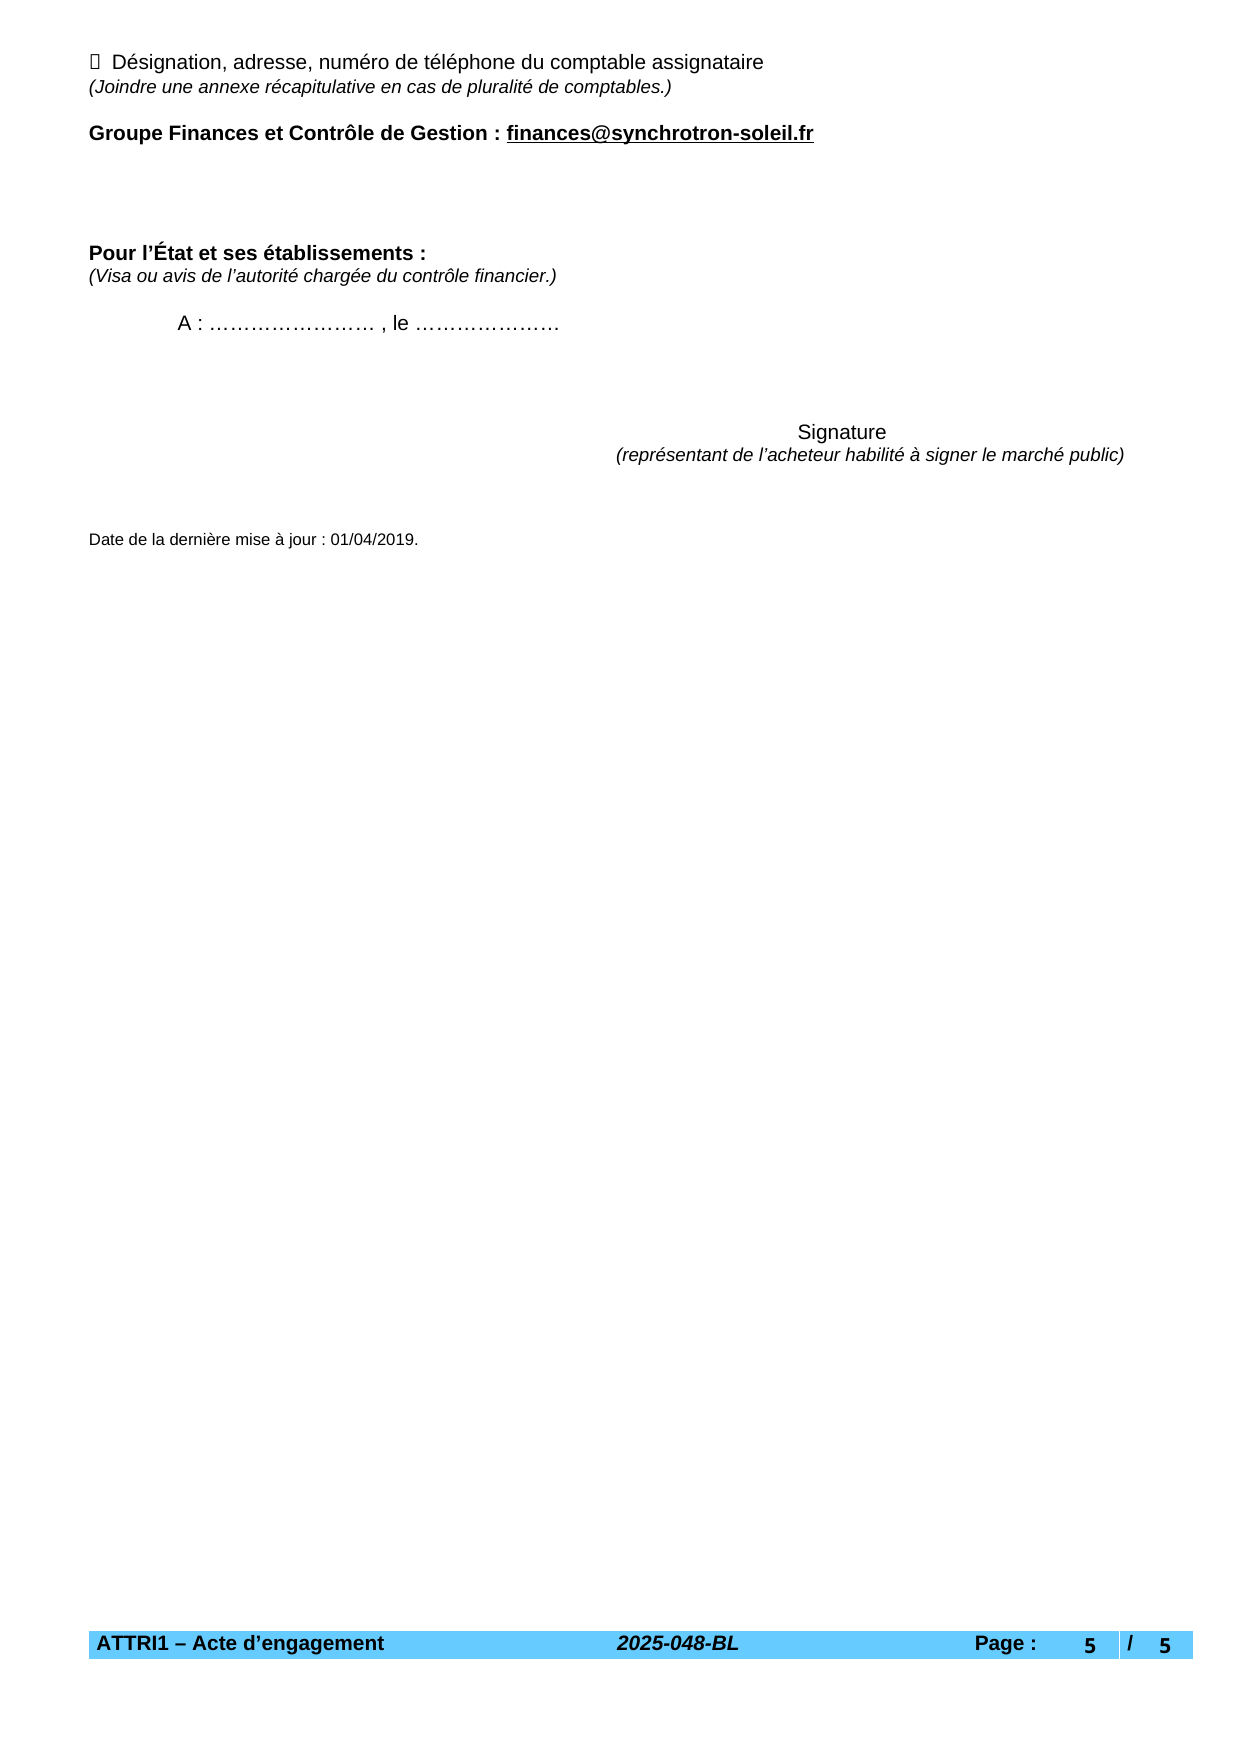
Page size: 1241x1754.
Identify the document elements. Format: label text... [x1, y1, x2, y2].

text A : …………………… , le ………………… [89, 311, 1152, 334]
text  Désignation, adresse, numéro de téléphone du comptable assignataire [89, 47, 1152, 76]
text (Visa ou avis de l’autorité chargée du contrôle financier.) [89, 265, 1152, 287]
text (représentant de l’acheteur habilité à signer le marché public) [591, 444, 1152, 465]
text Signature [797, 420, 1152, 444]
text (Joindre une annexe récapitulative en cas de pluralité de comptables.) [89, 76, 1152, 97]
text Date de la dernière mise à jour : 01/04/2019. [89, 530, 1152, 549]
text Pour l’État et ses établissements : [89, 241, 1152, 265]
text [89, 121, 1152, 145]
